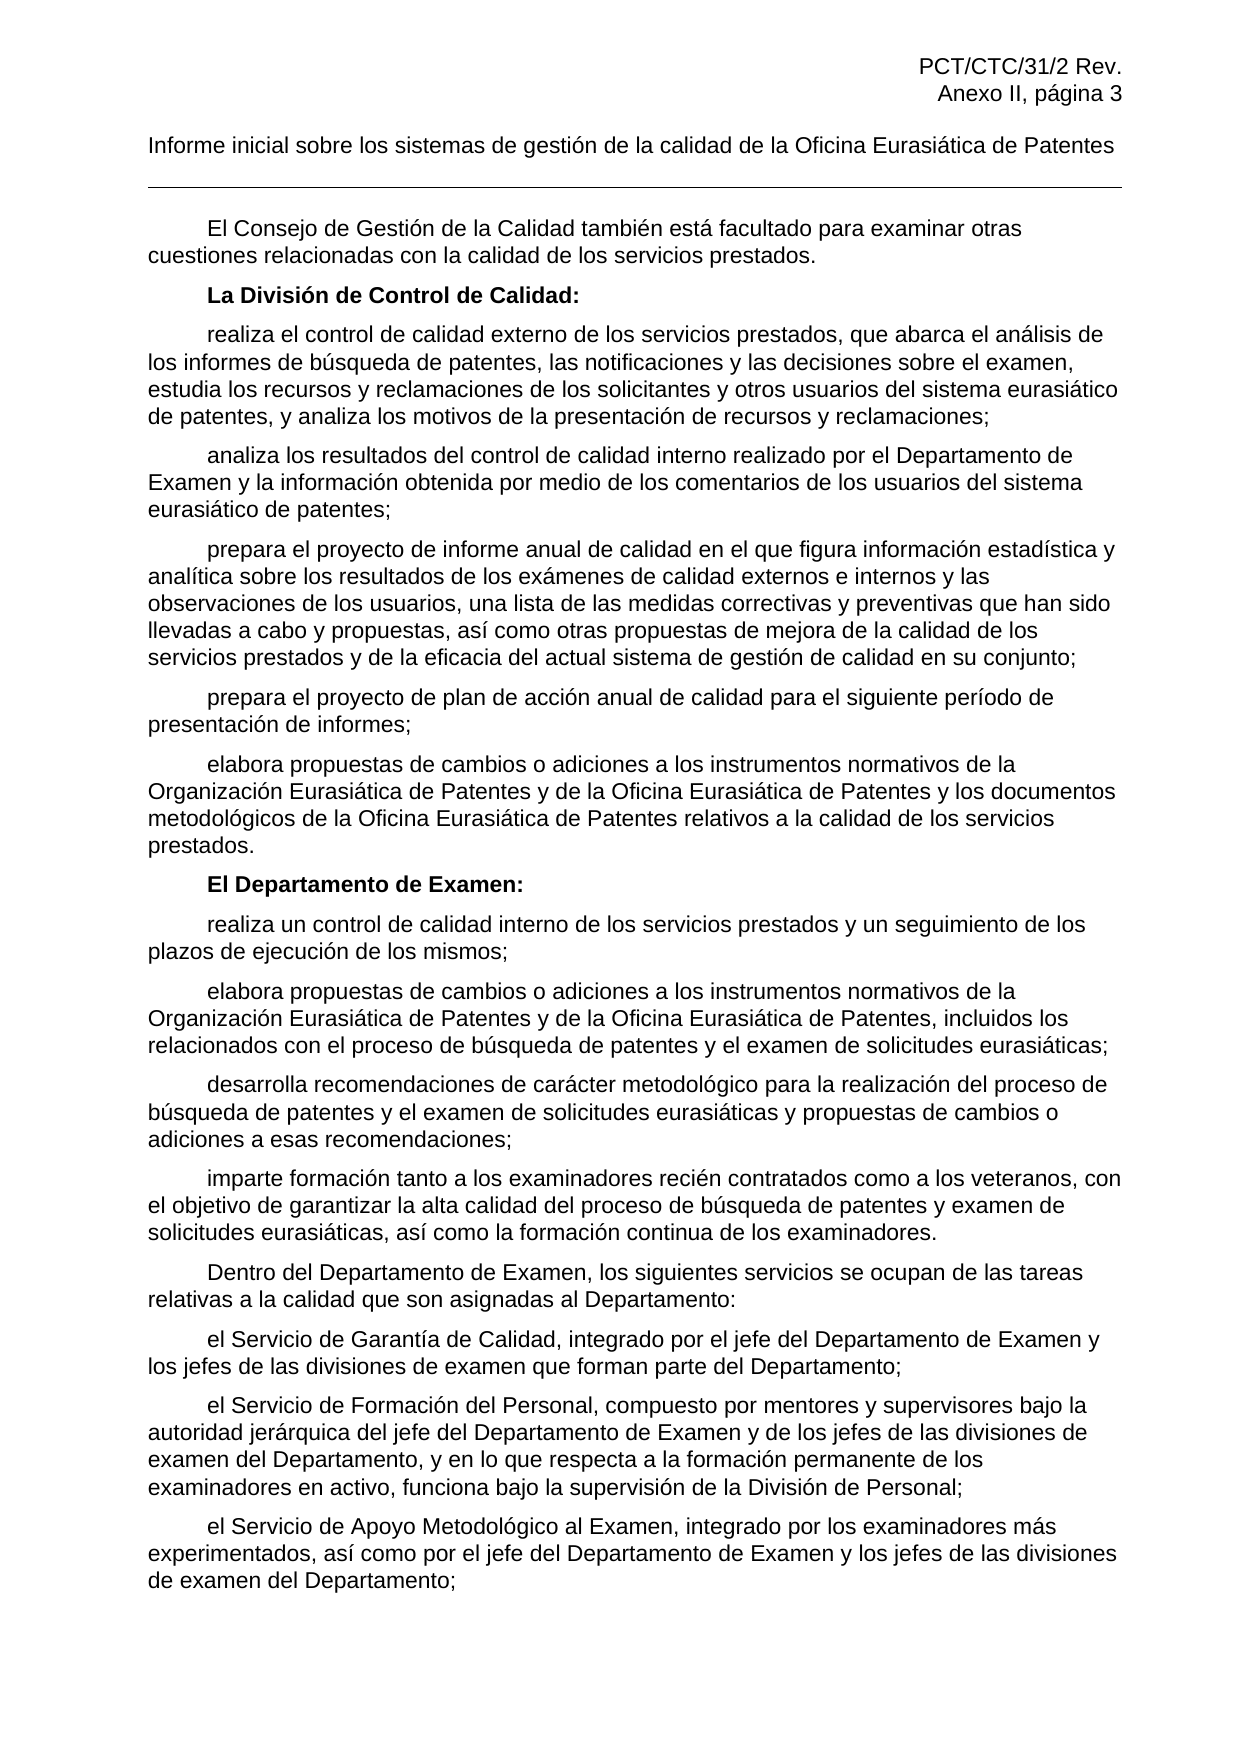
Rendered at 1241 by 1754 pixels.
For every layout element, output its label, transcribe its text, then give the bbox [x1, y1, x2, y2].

text El Departamento de Examen: [148, 871, 1122, 898]
text el Servicio de Apoyo Metodológico al Examen, integrado por los examinadores más experimentados, así como por el jefe del Departamento de Examen y los jefes de las divisiones de examen del Departamento; [148, 1512, 1122, 1593]
text imparte formación tanto a los examinadores recién contratados como a los veteranos, con el objetivo de garantizar la alta calidad del proceso de búsqueda de patentes y examen de solicitudes eurasiáticas, así como la formación continua de los examinadores. [148, 1164, 1122, 1246]
text el Servicio de Formación del Personal, compuesto por mentores y supervisores bajo la autoridad jerárquica del jefe del Departamento de Examen y de los jefes de las divisiones de examen del Departamento, y en lo que respecta a la formación permanente de los examinadores en activo, funciona bajo la supervisión de la División de Personal; [148, 1391, 1122, 1500]
text El Consejo de Gestión de la Calidad también está facultado para examinar otras cuestiones relacionadas con la calidad de los servicios prestados. [148, 214, 1122, 268]
text La División de Control de Calidad: [148, 281, 1122, 308]
text prepara el proyecto de informe anual de calidad en el que figura información estadística y analítica sobre los resultados de los exámenes de calidad externos e internos y las observaciones de los usuarios, una lista de las medidas correctivas y preventivas que han sido llevadas a cabo y propuestas, así como otras propuestas de mejora de la calidad de los servicios prestados y de la eficacia del actual sistema de gestión de calidad en su conjunto; [148, 535, 1122, 671]
text Dentro del Departamento de Examen, los siguientes servicios se ocupan de las tareas relativas a la calidad que son asignadas al Departamento: [148, 1258, 1122, 1312]
text el Servicio de Garantía de Calidad, integrado por el jefe del Departamento de Examen y los jefes de las divisiones de examen que forman parte del Departamento; [148, 1325, 1122, 1379]
text elabora propuestas de cambios o adiciones a los instrumentos normativos de la Organización Eurasiática de Patentes y de la Oficina Eurasiática de Patentes y los documentos metodológicos de la Oficina Eurasiática de Patentes relativos a la calidad de los servicios prestados. [148, 750, 1122, 858]
text analiza los resultados del control de calidad interno realizado por el Departamento de Examen y la información obtenida por medio de los comentarios de los usuarios del sistema eurasiático de patentes; [148, 441, 1122, 523]
text realiza un control de calidad interno de los servicios prestados y un seguimiento de los plazos de ejecución de los mismos; [148, 910, 1122, 964]
text realiza el control de calidad externo de los servicios prestados, que abarca el análisis de los informes de búsqueda de patentes, las notificaciones y las decisiones sobre el examen, estudia los recursos y reclamaciones de los solicitantes y otros usuarios del sistema eurasiático de patentes, y analiza los motivos de la presentación de recursos y reclamaciones; [148, 321, 1122, 429]
text desarrolla recomendaciones de carácter metodológico para la realización del proceso de búsqueda de patentes y el examen de solicitudes eurasiáticas y propuestas de cambios o adiciones a esas recomendaciones; [148, 1071, 1122, 1152]
text elabora propuestas de cambios o adiciones a los instrumentos normativos de la Organización Eurasiática de Patentes y de la Oficina Eurasiática de Patentes, incluidos los relacionados con el proceso de búsqueda de patentes y el examen de solicitudes eurasiáticas; [148, 977, 1122, 1058]
text prepara el proyecto de plan de acción anual de calidad para el siguiente período de presentación de informes; [148, 683, 1122, 737]
